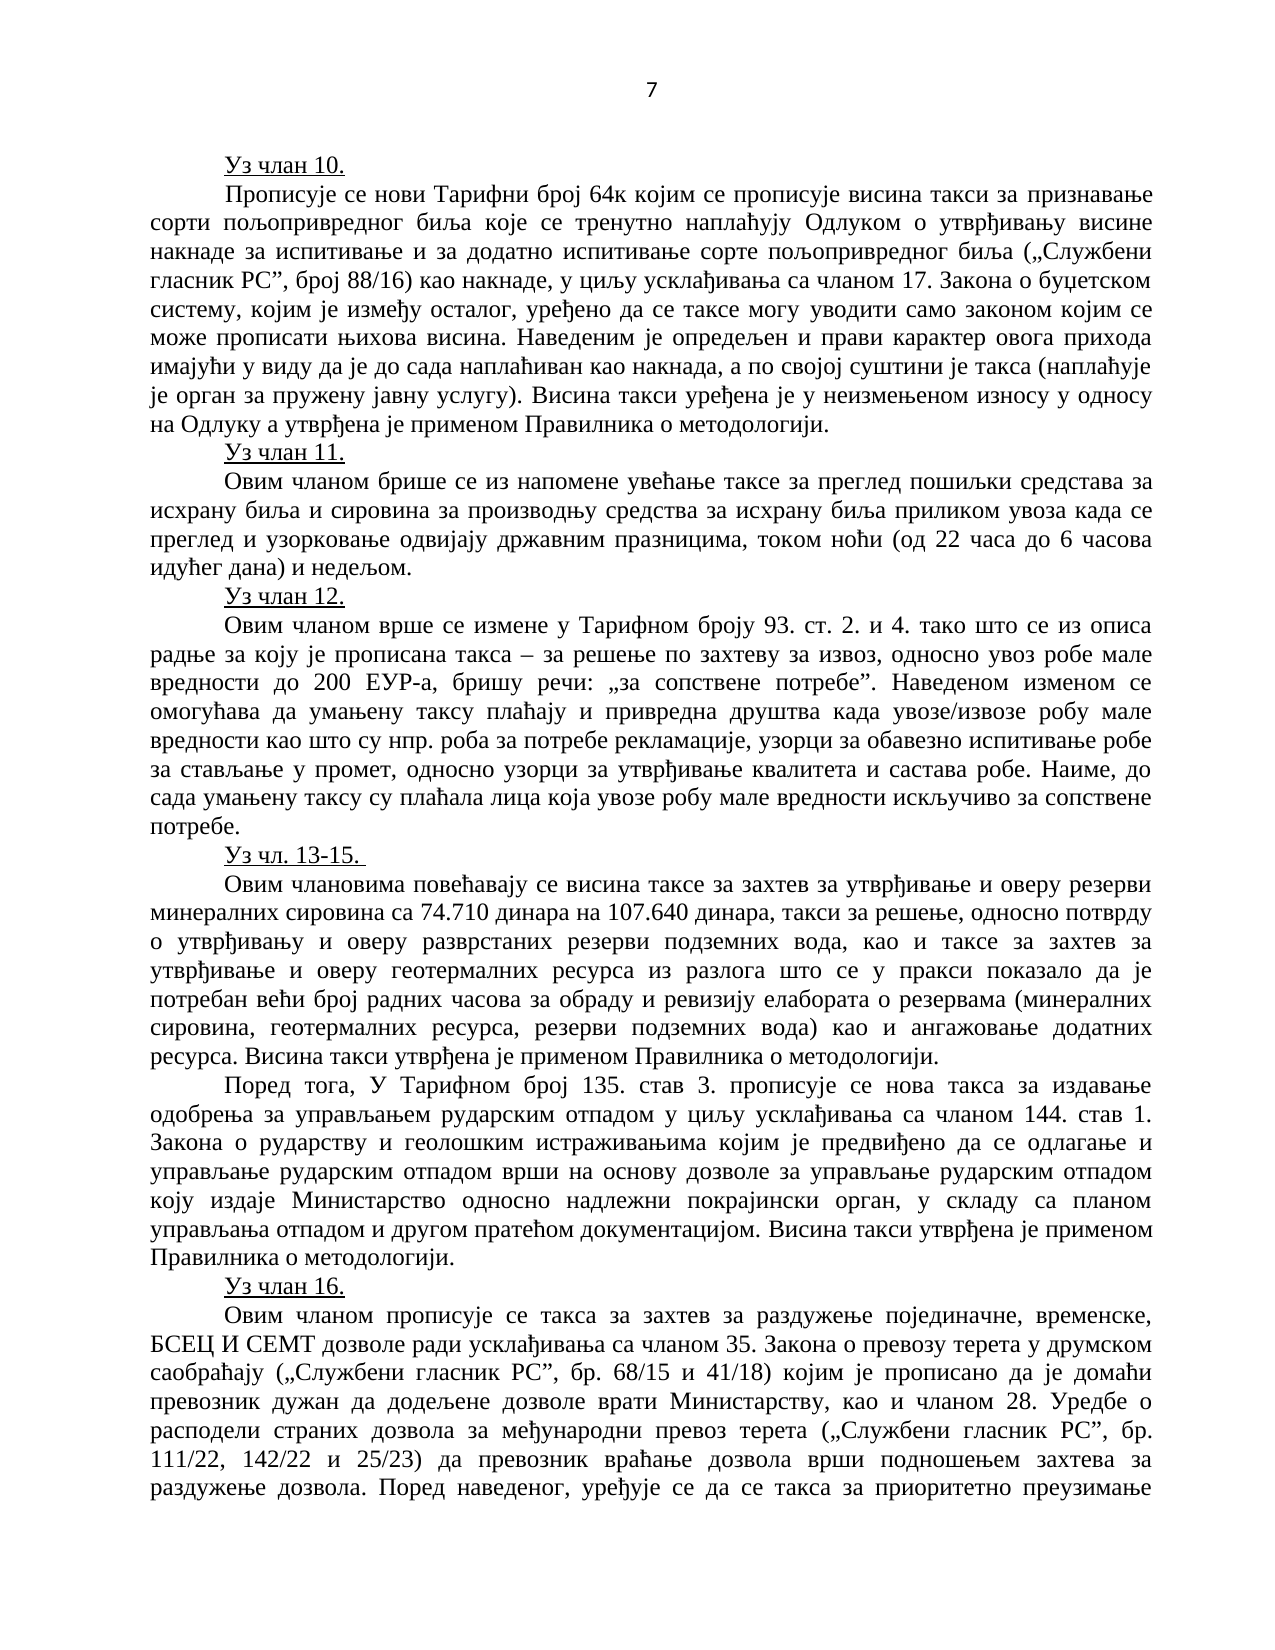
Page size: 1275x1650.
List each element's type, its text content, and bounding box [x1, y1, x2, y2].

text Уз члан 10. [150, 150, 1154, 179]
text Овим чланом врше се измене у Тарифном броју 93. ст. 2. и 4. тако што се из описа радње за коју је прописана такса – за решење по захтеву за извоз, односно увоз робе мале вредности до 200 ЕУР-а, бришу речи: „за сопствене потребеˮ. Наведеном изменом се омогућaва да умањену таксу плаћају и привредна друштва када увозе/извозе робу мале вредности као што су нпр. роба за потребе рекламације, узорци за обавезно испитивање робе за стављање у промет, односно узорци за утврђивање квалитета и састава робе. Наиме, до сада умањену таксу су плаћала лица која увозе робу мале вредности искључиво за сопствене потребе. [149, 610, 1153, 840]
text Прописује се нови Тарифни број 64к којим се прописује висина такси за признавање сорти пољопривредног биља које се тренутно наплаћују Одлуком о утврђивању висине накнаде за испитивање и за додатно испитивање сорте пољопривредног биља („Службени гласник РС”, број 88/16) као накнаде, у циљу усклађивања са чланом 17. Закона о буџетском систему, којим је између осталог, уређено да се таксе могу уводити само законом којим се може прописати њихова висина. Наведеним је опредељен и прави карактер овога прихода имајући у виду да је до сада наплаћиван као накнада, а по својој суштини је такса (наплаћује је орган за пружену јавну услугу). Висина такси уређена је у неизмењеном износу у односу на Одлуку а утврђена је применом Правилника о методологији. [150, 380, 1153, 437]
text Уз члан 16. [150, 1271, 1153, 1300]
text Уз члан 12. [224, 581, 1153, 610]
text Овим члановима повећавају се висина таксе за захтев за утврђивање и оверу резерви минералних сировина са 74.710 динара на 107.640 динара, такси за решење, односно потврду о утврђивању и оверу разврстаних резерви подземних вода, као и таксе за захтев за утврђивање и оверу геотермалних ресурса из разлога што се у пракси показало да је потребан већи број радних часова за обраду и ревизију елабората о резервама (минералних сировина, геотермалних ресурса, резерви подземних вода) као и ангажовање додатних ресурса. Висина такси утврђена је применом Правилника о методологији. [150, 869, 1153, 1070]
text Поред тога, У Тарифном број 135. став 3. прописује се нова такса за издавање одобрења за управљањем рударским отпадом у циљу усклађивања са чланом 144. став 1. Закона о рударству и геолошким истраживањима којим је предвиђено да се одлагање и управљање рударским отпадом врши на основу дозволе за управљање рударским отпадом коју издаје Министарство односно надлежни покрајински орган, у складу са планом управљања отпадом и другом пратећом документацијом. Висина такси утврђена је применом Правилника о методологији. [150, 1070, 1153, 1271]
text Уз чл. 13-15. [150, 840, 1153, 869]
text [150, 1300, 1153, 1501]
text Уз члан 11. [150, 437, 1154, 466]
text Прописује се нови Тарифни број 64к којим се прописује висина такси за признавање сорти пољопривредног биља које се тренутно наплаћују Одлуком о утврђивању висине накнаде за испитивање и за додатно испитивање сорте пољопривредног биља („Службени гласник РС”, број 88/16) као накнаде, у циљу усклађивања са чланом 17. Закона о буџетском систему, којим је између осталог, уређено да се таксе могу уводити само законом којим се може прописати њихова висина. Наведеним је опредељен и прави карактер овога прихода имајући у виду да је до сада наплаћиван као накнада, а по својој суштини је такса (наплаћује је орган за пружену јавну услугу). Висина такси уређена је у неизмењеном износу у односу на Одлуку а утврђена је применом Правилника о методологији. [150, 179, 1153, 323]
text Овим чланом брише се из напомене увећање таксе за преглед пошиљки средстава за исхрану биља и сировина за производњу средства за исхрану биља приликом увоза када се преглед и узорковање одвијају државним празницима, током ноћи (од 22 часа до 6 часова идућег дана) и недељом. [150, 466, 1154, 581]
